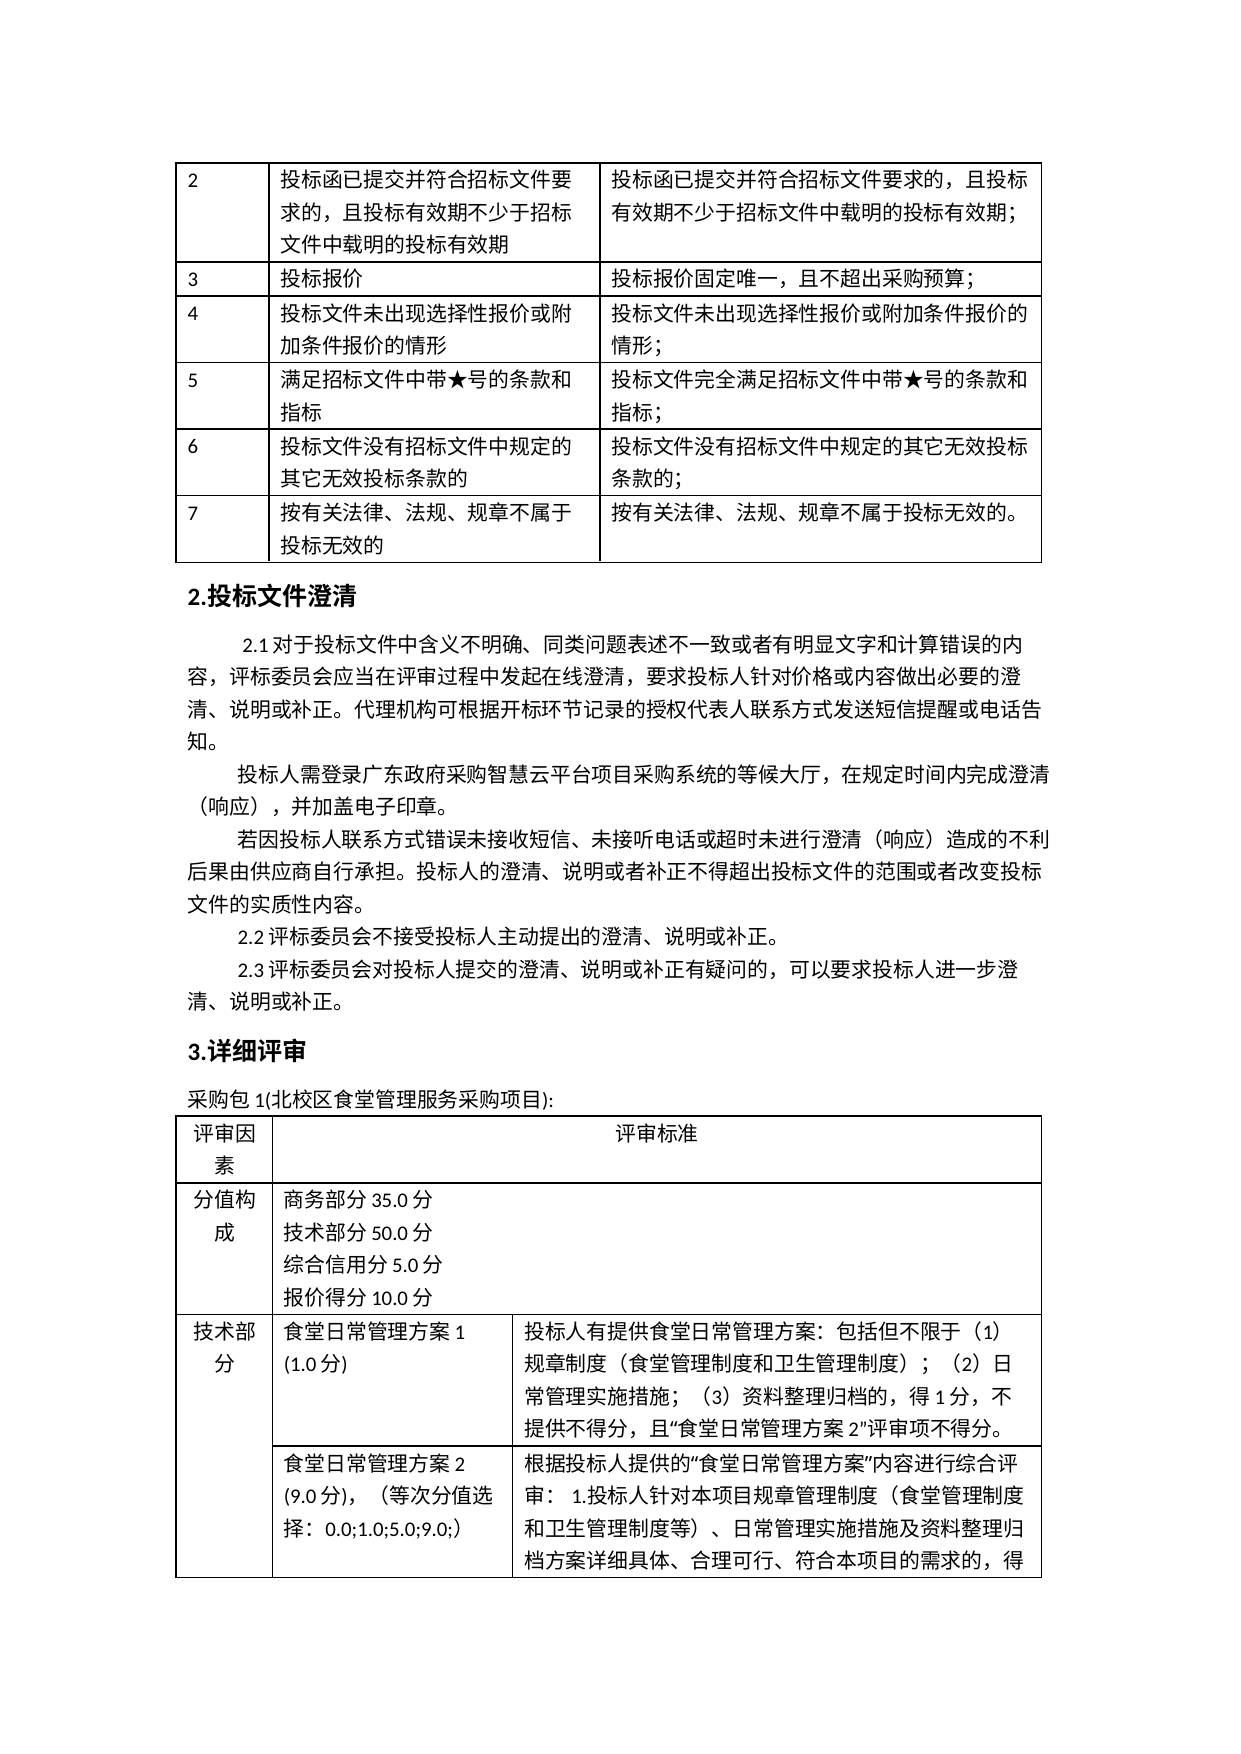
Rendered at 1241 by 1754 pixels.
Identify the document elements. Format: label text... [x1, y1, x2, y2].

table_cell 投标文件未出现选择性报价或附加条件报价的情形； [601, 297, 1041, 362]
text 3.详细评审 [187, 1018, 1053, 1083]
text 若因投标人联系方式错误未接收短信、未接听电话或超时未进行澄清（响应）造成的不利后果由供应商自行承担。投标人的澄清、说明或者补正不得超出投标文件的范围或者改变投标文件的实质性内容。 [187, 823, 1053, 920]
table_cell 5 [177, 363, 268, 428]
text 2.3评标委员会对投标人提交的澄清、说明或补正有疑问的，可以要求投标人进一步澄清、说明或补正。 [187, 953, 1053, 1018]
table_cell 商务部分35.0分 技术部分50.0分 综合信用分5.0分 报价得分10.0分 [273, 1184, 1041, 1313]
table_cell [273, 1447, 512, 1577]
table_cell 投标文件未出现选择性报价或附加条件报价的情形 [270, 297, 599, 362]
table_cell 投标文件没有招标文件中规定的其它无效投标条款的 [270, 430, 599, 495]
table_cell 7 [177, 496, 268, 561]
table_cell 满足招标文件中带★号的条款和指标 [270, 363, 599, 428]
table_cell 按有关法律、法规、规章不属于投标无效的。 [601, 496, 1041, 561]
table_cell 投标函已提交并符合招标文件要求的，且投标有效期不少于招标文件中载明的投标有效期 [270, 164, 599, 261]
text 2.投标文件澄清 [187, 563, 1053, 628]
table_cell 2 [177, 164, 268, 261]
table_cell 6 [177, 430, 268, 495]
text 2.1对于投标文件中含义不明确、同类问题表述不一致或者有明显文字和计算错误的内容，评标委员会应当在评审过程中发起在线澄清，要求投标人针对价格或内容做出必要的澄清、说明或补正。代理机构可根据开标环节记录的授权代表人联系方式发送短信提醒或电话告知。 [187, 628, 1053, 758]
table_cell 按有关法律、法规、规章不属于投标无效的 [270, 496, 599, 561]
table_cell 投标函已提交并符合招标文件要求的，且投标有效期不少于招标文件中载明的投标有效期； [601, 164, 1041, 261]
table_cell 投标报价固定唯一，且不超出采购预算； [601, 263, 1041, 295]
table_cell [513, 1447, 1041, 1577]
table_cell 投标报价 [270, 263, 599, 295]
table_cell 投标人有提供食堂日常管理方案：包括但不限于（1）规章制度（食堂管理制度和卫生管理制度）；（2）日常管理实施措施；（3）资料整理归档的，得1分，不提供不得分，且“食堂日常管理方案2”评审项不得分。 [513, 1315, 1041, 1445]
text 采购包1(北校区食堂管理服务采购项目): [187, 1083, 1053, 1115]
table_header 评审因素 [177, 1117, 272, 1182]
table_cell 分值构成 [177, 1184, 272, 1313]
table_cell 投标文件完全满足招标文件中带★号的条款和指标； [601, 363, 1041, 428]
table_cell 食堂日常管理方案1 (1.0分) [273, 1315, 512, 1445]
table_cell 技术部分 [177, 1315, 272, 1577]
text 2.2评标委员会不接受投标人主动提出的澄清、说明或补正。 [187, 920, 1053, 953]
table_cell 3 [177, 263, 268, 295]
table_cell 4 [177, 297, 268, 362]
table_cell 投标文件没有招标文件中规定的其它无效投标条款的； [601, 430, 1041, 495]
text 投标人需登录广东政府采购智慧云平台项目采购系统的等候大厅，在规定时间内完成澄清（响应），并加盖电子印章。 [187, 758, 1053, 823]
table_header 评审标准 [273, 1117, 1041, 1182]
